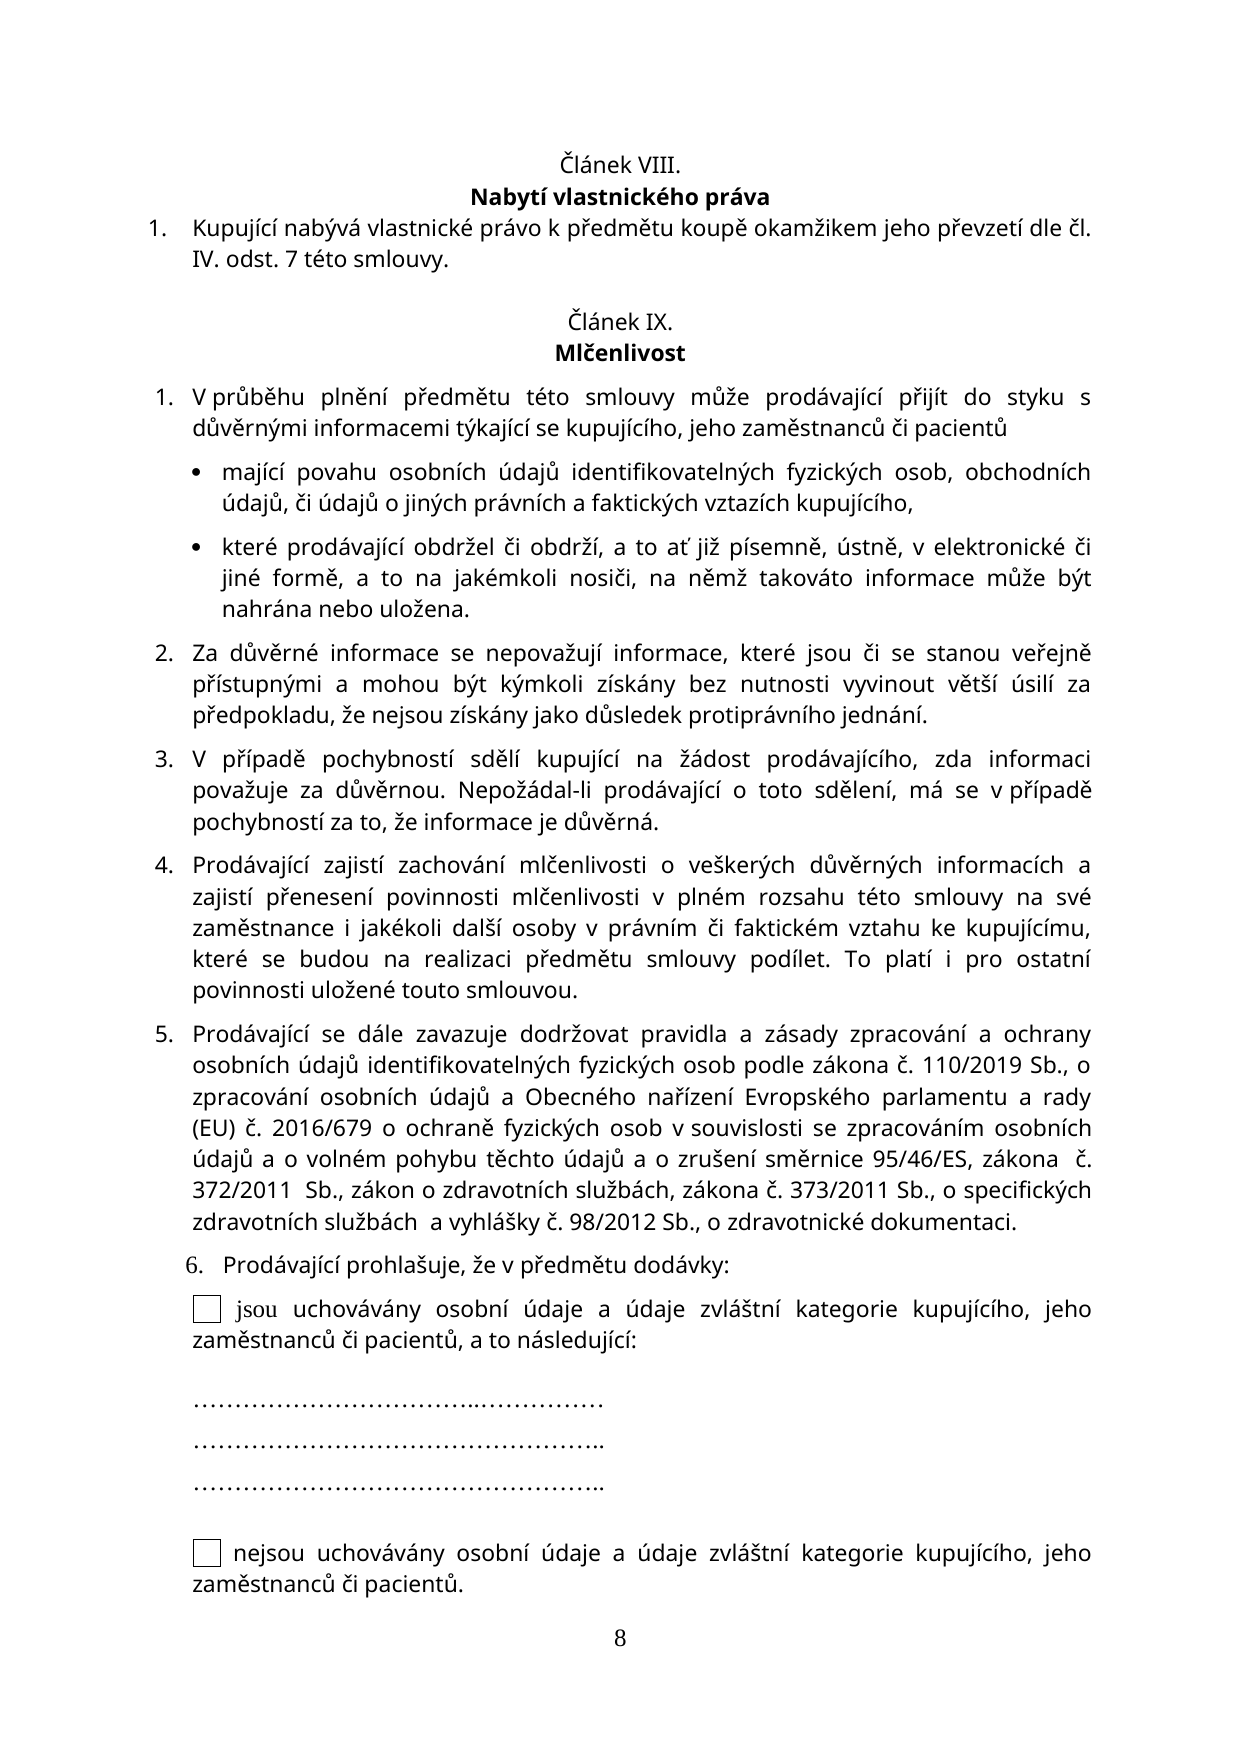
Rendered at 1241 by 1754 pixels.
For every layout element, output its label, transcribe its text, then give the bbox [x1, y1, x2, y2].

list Prodávající se dále zavazuje dodržovat pravidla a zásady zpracování a ochrany osobních údajů identifikovatelných fyzických osob podle zákona č. 110/2019 Sb., o zpracování osobních údajů a Obecného nařízení Evropského parlamentu a rady (EU) č. 2016/679 o ochraně fyzických osob v souvislosti se zpracováním osobních údajů a o volném pohybu těchto údajů a o zrušení směrnice 95/46/ES, zákona č. 372/2011 Sb., zákon o zdravotních službách, zákona č. 373/2011 Sb., o specifických zdravotních službách a vyhlášky č. 98/2012 Sb., o zdravotnické dokumentaci. [154, 1018, 1092, 1237]
text Mlčenlivost [148, 337, 1092, 368]
list V průběhu plnění předmětu této smlouvy může prodávající přijít do styku s důvěrnými informacemi týkající se kupujícího, jeho zaměstnanců či pacientů [154, 381, 1092, 443]
list které prodávající obdržel či obdrží, a to ať již písemně, ústně, v elektronické či jiné formě, a to na jakémkoli nosiči, na němž takováto informace může být nahrána nebo uložena. [192, 531, 1092, 624]
list Prodávající zajistí zachování mlčenlivosti o veškerých důvěrných informacích a zajistí přenesení povinnosti mlčenlivosti v plném rozsahu této smlouvy na své zaměstnance i jakékoli další osoby v právním či faktickém vztahu ke kupujícímu, které se budou na realizaci předmětu smlouvy podílet. To platí i pro ostatní povinnosti uložené touto smlouvou. [154, 849, 1092, 1006]
text Nabytí vlastnického práva [148, 181, 1092, 212]
list Kupující nabývá vlastnické právo k předmětu koupě okamžikem jeho převzetí dle čl. IV. odst. 7 této smlouvy. [148, 212, 1092, 274]
text ……………………………..…………… [192, 1384, 1092, 1413]
list Za důvěrné informace se nepovažují informace, které jsou či se stanou veřejně přístupnými a mohou být kýmkoli získány bez nutnosti vyvinout větší úsilí za předpokladu, že nejsou získány jako důsledek protiprávního jednání. [154, 637, 1092, 731]
text jsou uchovávány osobní údaje a údaje zvláštní kategorie kupujícího, jeho zaměstnanců či pacientů, a to následující: [192, 1293, 1092, 1356]
list mající povahu osobních údajů identifikovatelných fyzických osob, obchodních údajů, či údajů o jiných právních a faktických vztazích kupujícího, [192, 456, 1092, 518]
list V případě pochybností sdělí kupující na žádost prodávajícího, zda informaci považuje za důvěrnou. Nepožádal-li prodávající o toto sdělení, má se v případě pochybností za to, že informace je důvěrná. [154, 743, 1092, 837]
text Článek IX. [148, 306, 1092, 337]
text nejsou uchovávány osobní údaje a údaje zvláštní kategorie kupujícího, jeho zaměstnanců či pacientů. [192, 1537, 1092, 1599]
text ………………………………………….. [192, 1426, 1092, 1454]
text ………………………………………….. [192, 1467, 1092, 1496]
list Prodávající prohlašuje, že v předmětu dodávky: [185, 1249, 1092, 1281]
text Článek VIII. [148, 149, 1092, 181]
